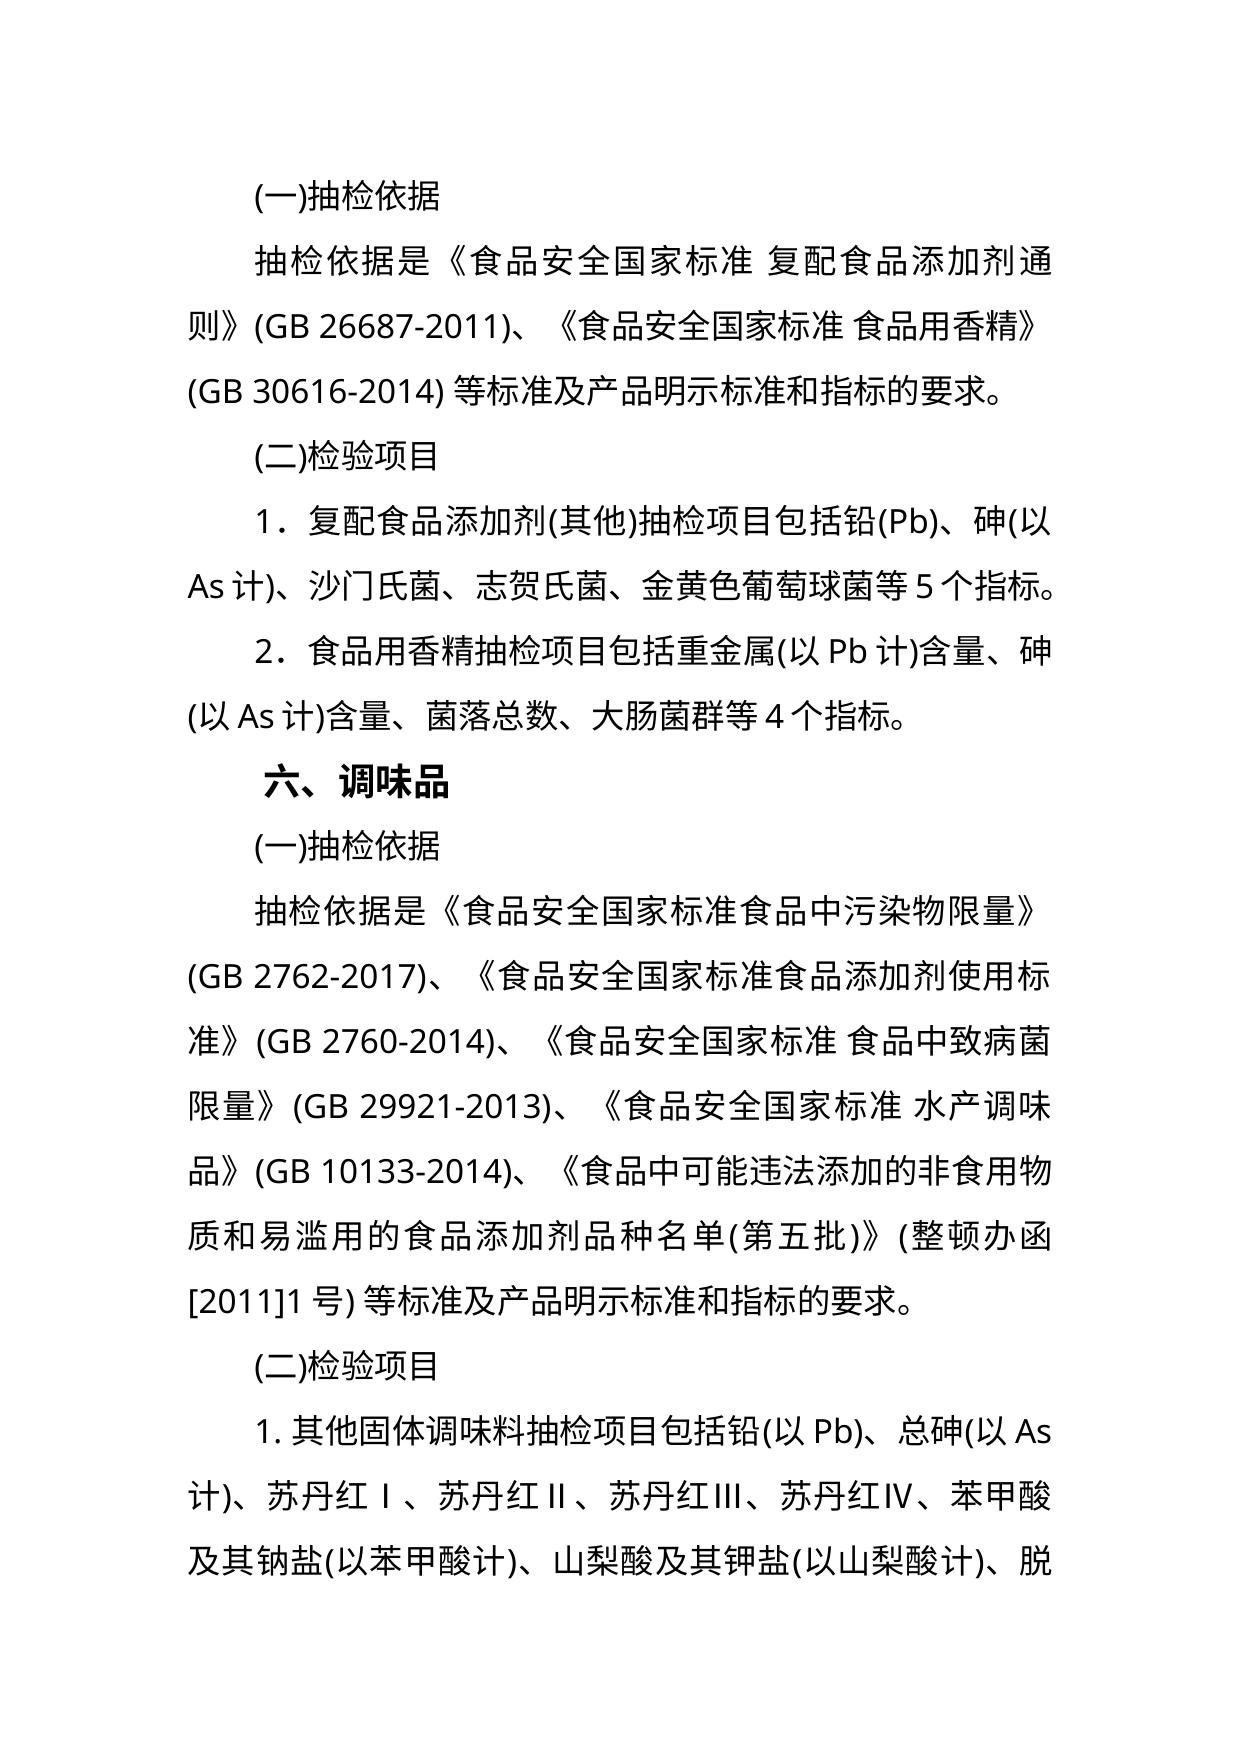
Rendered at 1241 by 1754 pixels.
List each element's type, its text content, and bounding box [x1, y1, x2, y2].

text 六、调味品 [187, 747, 1053, 812]
text 2．食品用香精抽检项目包括重金属(以Pb计)含量、砷(以As计)含量、菌落总数、大肠菌群等4个指标。 [187, 617, 1053, 747]
text 1．复配食品添加剂(其他)抽检项目包括铅(Pb)、砷(以As计)、沙门氏菌、志贺氏菌、金黄色葡萄球菌等5个指标。 [187, 487, 1053, 617]
text (二)检验项目 [187, 422, 1053, 487]
text (一)抽检依据 [187, 812, 1053, 877]
text (二)检验项目 [187, 1332, 1053, 1397]
text 抽检依据是《食品安全国家标准食品中污染物限量》(GB 2762-2017)、《食品安全国家标准食品添加剂使用标准》(GB 2760-2014)、《食品安全国家标准 食品中致病菌限量》(GB 29921-2013)、《食品安全国家标准 水产调味品》(GB 10133-2014)、《食品中可能违法添加的非食用物质和易滥用的食品添加剂品种名单(第五批)》(整顿办函[2011]1号) 等标准及产品明示标准和指标的要求。 [187, 877, 1053, 1332]
text (一)抽检依据 [187, 162, 1053, 227]
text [187, 1397, 1053, 1592]
text 抽检依据是《食品安全国家标准 复配食品添加剂通则》(GB 26687-2011)、《食品安全国家标准 食品用香精》(GB 30616-2014) 等标准及产品明示标准和指标的要求。 [187, 227, 1053, 422]
